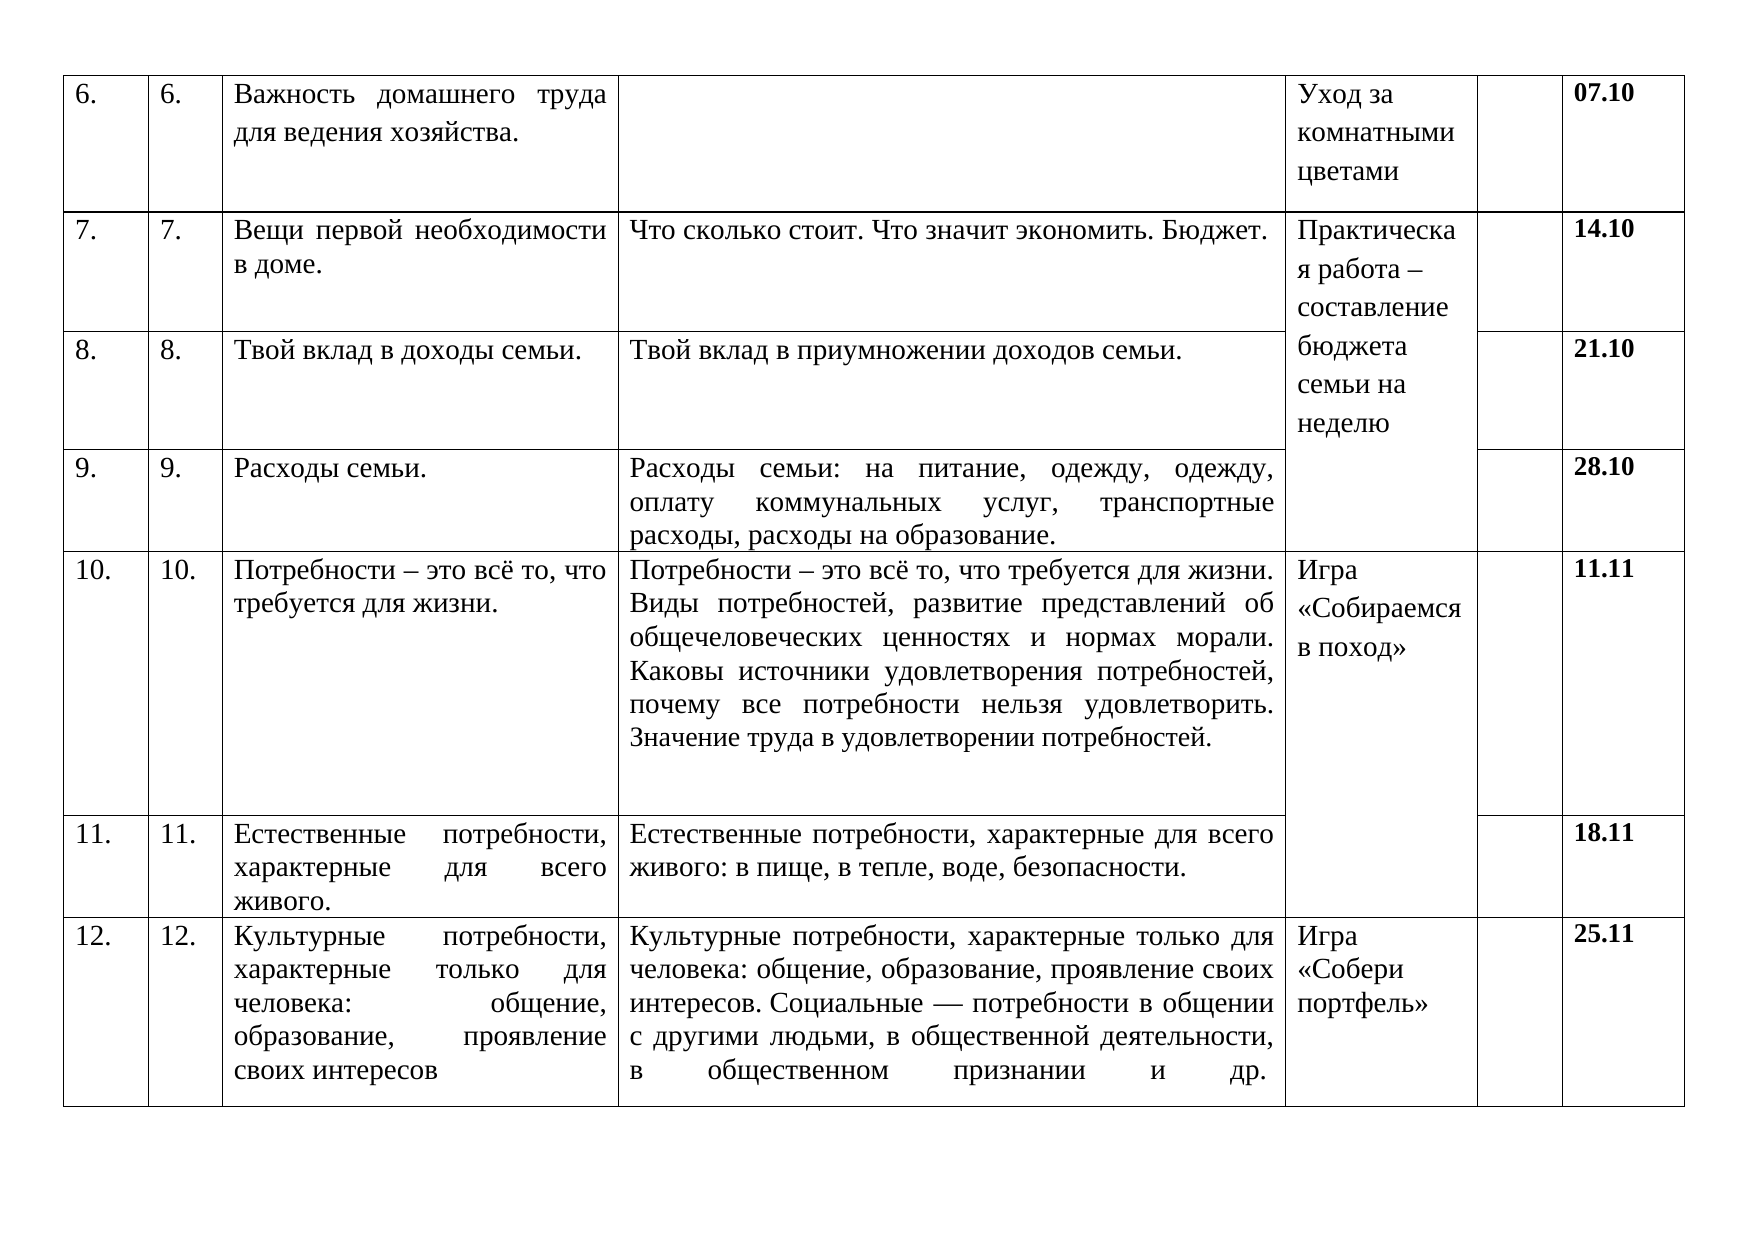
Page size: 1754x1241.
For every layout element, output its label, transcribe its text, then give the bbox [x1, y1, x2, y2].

table_cell 6. [149, 76, 222, 211]
table_cell Потребности – это всё то, что требуется для жизни. [223, 552, 618, 815]
table_cell 21.10 [1563, 332, 1684, 449]
table_cell [1478, 450, 1562, 551]
table_cell Расходы семьи: на питание, одежду, одежду, оплату коммунальных услуг, транспортные расходы, расходы на образование. [619, 450, 1285, 551]
table_cell [1478, 213, 1562, 331]
table_cell 18.11 [1563, 816, 1684, 917]
table_cell 7. [149, 213, 222, 331]
table_cell Игра «Собираемся в поход» [1286, 552, 1477, 917]
table_cell Твой вклад в приумножении доходов семьи. [619, 332, 1285, 449]
table_cell 8. [64, 332, 148, 449]
table_cell 6. [64, 76, 148, 211]
table_cell [1478, 816, 1562, 917]
table_cell Естественные потребности, характерные для всего живого: в пище, в тепле, воде, безопасности. [619, 816, 1285, 917]
table_cell Естественные потребности, характерные для всего живого. [223, 816, 618, 917]
table_cell 10. [64, 552, 148, 815]
table_cell Практическая работа – составление бюджета семьи на неделю [1286, 213, 1477, 551]
table_cell 12. [149, 918, 222, 1106]
table_cell Важность домашнего труда для ведения хозяйства. [223, 76, 618, 211]
table_cell 25.11 [1563, 918, 1684, 1106]
table_cell 28.10 [1563, 450, 1684, 551]
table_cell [223, 918, 618, 1106]
table_cell [1478, 552, 1562, 815]
table_cell 8. [149, 332, 222, 449]
table_cell [1478, 76, 1562, 211]
table_cell [1478, 332, 1562, 449]
table_cell 10. [149, 552, 222, 815]
table_cell Потребности – это всё то, что требуется для жизни. Виды потребностей, развитие представлений об общечеловеческих ценностях и нормах морали. Каковы источники удовлетворения потребностей, почему все потребности нельзя удовлетворить. Значение труда в удовлетворении потребностей. [619, 552, 1285, 815]
table_cell Расходы семьи. [223, 450, 618, 551]
table_cell 9. [149, 450, 222, 551]
table_cell [1478, 918, 1562, 1106]
table_cell 11. [149, 816, 222, 917]
table_cell Вещи первой необходимости в доме. [223, 213, 618, 331]
table_cell [619, 76, 1285, 211]
table_cell Уход за комнатными цветами [1286, 76, 1477, 211]
table_cell 12. [64, 918, 148, 1106]
table_cell Что сколько стоит. Что значит экономить. Бюджет. [619, 213, 1285, 331]
table_cell 14.10 [1563, 213, 1684, 331]
table_cell 7. [64, 213, 148, 331]
table_cell 11. [64, 816, 148, 917]
table_cell 07.10 [1563, 76, 1684, 211]
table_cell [619, 918, 1285, 1106]
table_cell 11.11 [1563, 552, 1684, 815]
table_cell Игра «Собери портфель» [1286, 918, 1477, 1106]
table_cell Твой вклад в доходы семьи. [223, 332, 618, 449]
table_cell 9. [64, 450, 148, 551]
